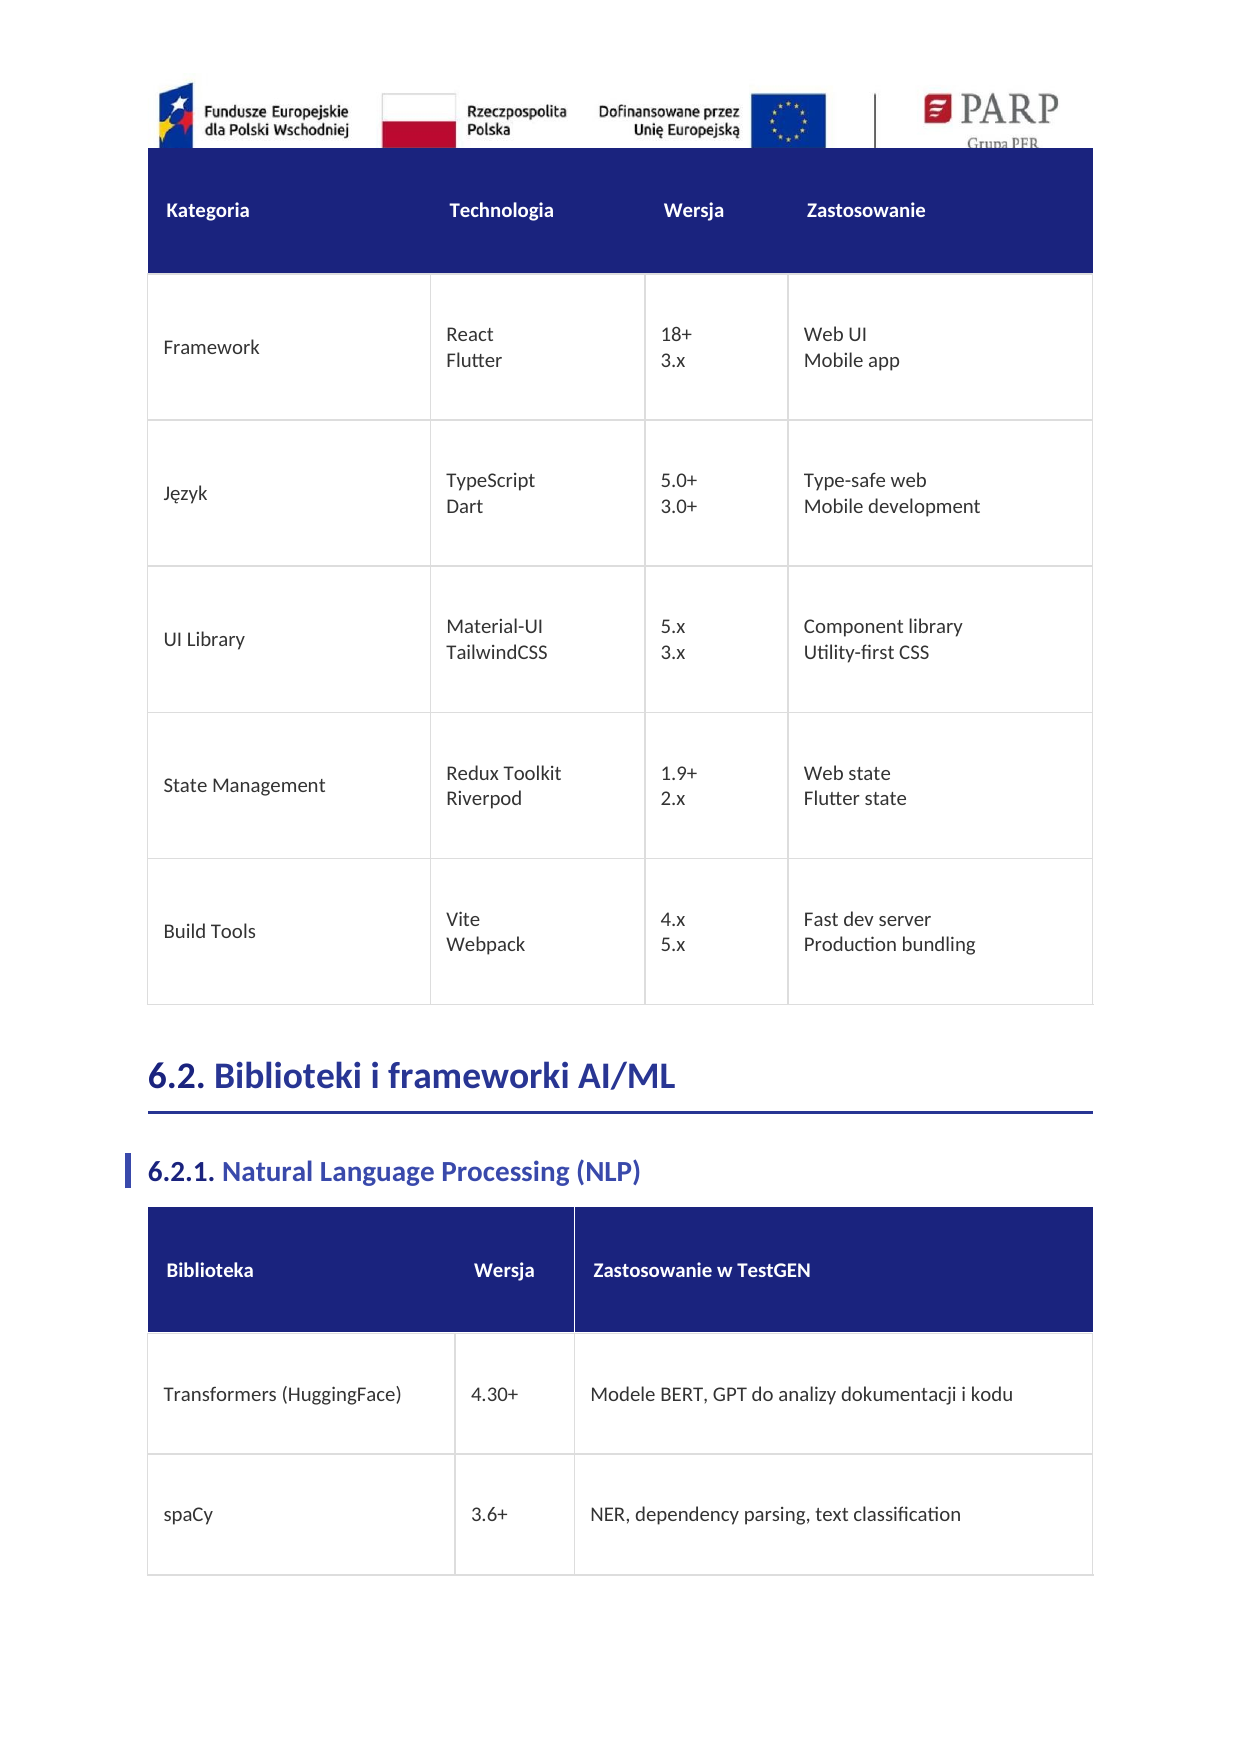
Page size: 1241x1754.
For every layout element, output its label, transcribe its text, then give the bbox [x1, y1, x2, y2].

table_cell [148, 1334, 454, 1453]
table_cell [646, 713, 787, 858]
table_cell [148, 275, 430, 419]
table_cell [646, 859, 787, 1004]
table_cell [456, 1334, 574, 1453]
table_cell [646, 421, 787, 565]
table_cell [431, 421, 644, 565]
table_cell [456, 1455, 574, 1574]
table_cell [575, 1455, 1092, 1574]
subtitle 6.2. Biblioteki i frameworki AI/ML [148, 1052, 1093, 1111]
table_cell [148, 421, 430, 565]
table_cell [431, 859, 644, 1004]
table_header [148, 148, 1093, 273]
subtitle 6.2.1. Natural Language Processing (NLP) [131, 1153, 1093, 1188]
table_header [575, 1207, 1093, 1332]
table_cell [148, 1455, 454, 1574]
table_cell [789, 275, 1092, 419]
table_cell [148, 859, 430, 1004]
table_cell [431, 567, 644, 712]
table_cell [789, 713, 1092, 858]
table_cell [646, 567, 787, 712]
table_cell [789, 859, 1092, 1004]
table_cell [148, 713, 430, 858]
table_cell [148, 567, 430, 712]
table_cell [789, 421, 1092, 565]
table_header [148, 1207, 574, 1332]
picture [147, 73, 1060, 164]
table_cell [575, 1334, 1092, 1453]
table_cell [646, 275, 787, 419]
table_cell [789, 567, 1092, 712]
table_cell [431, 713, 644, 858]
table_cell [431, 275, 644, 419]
